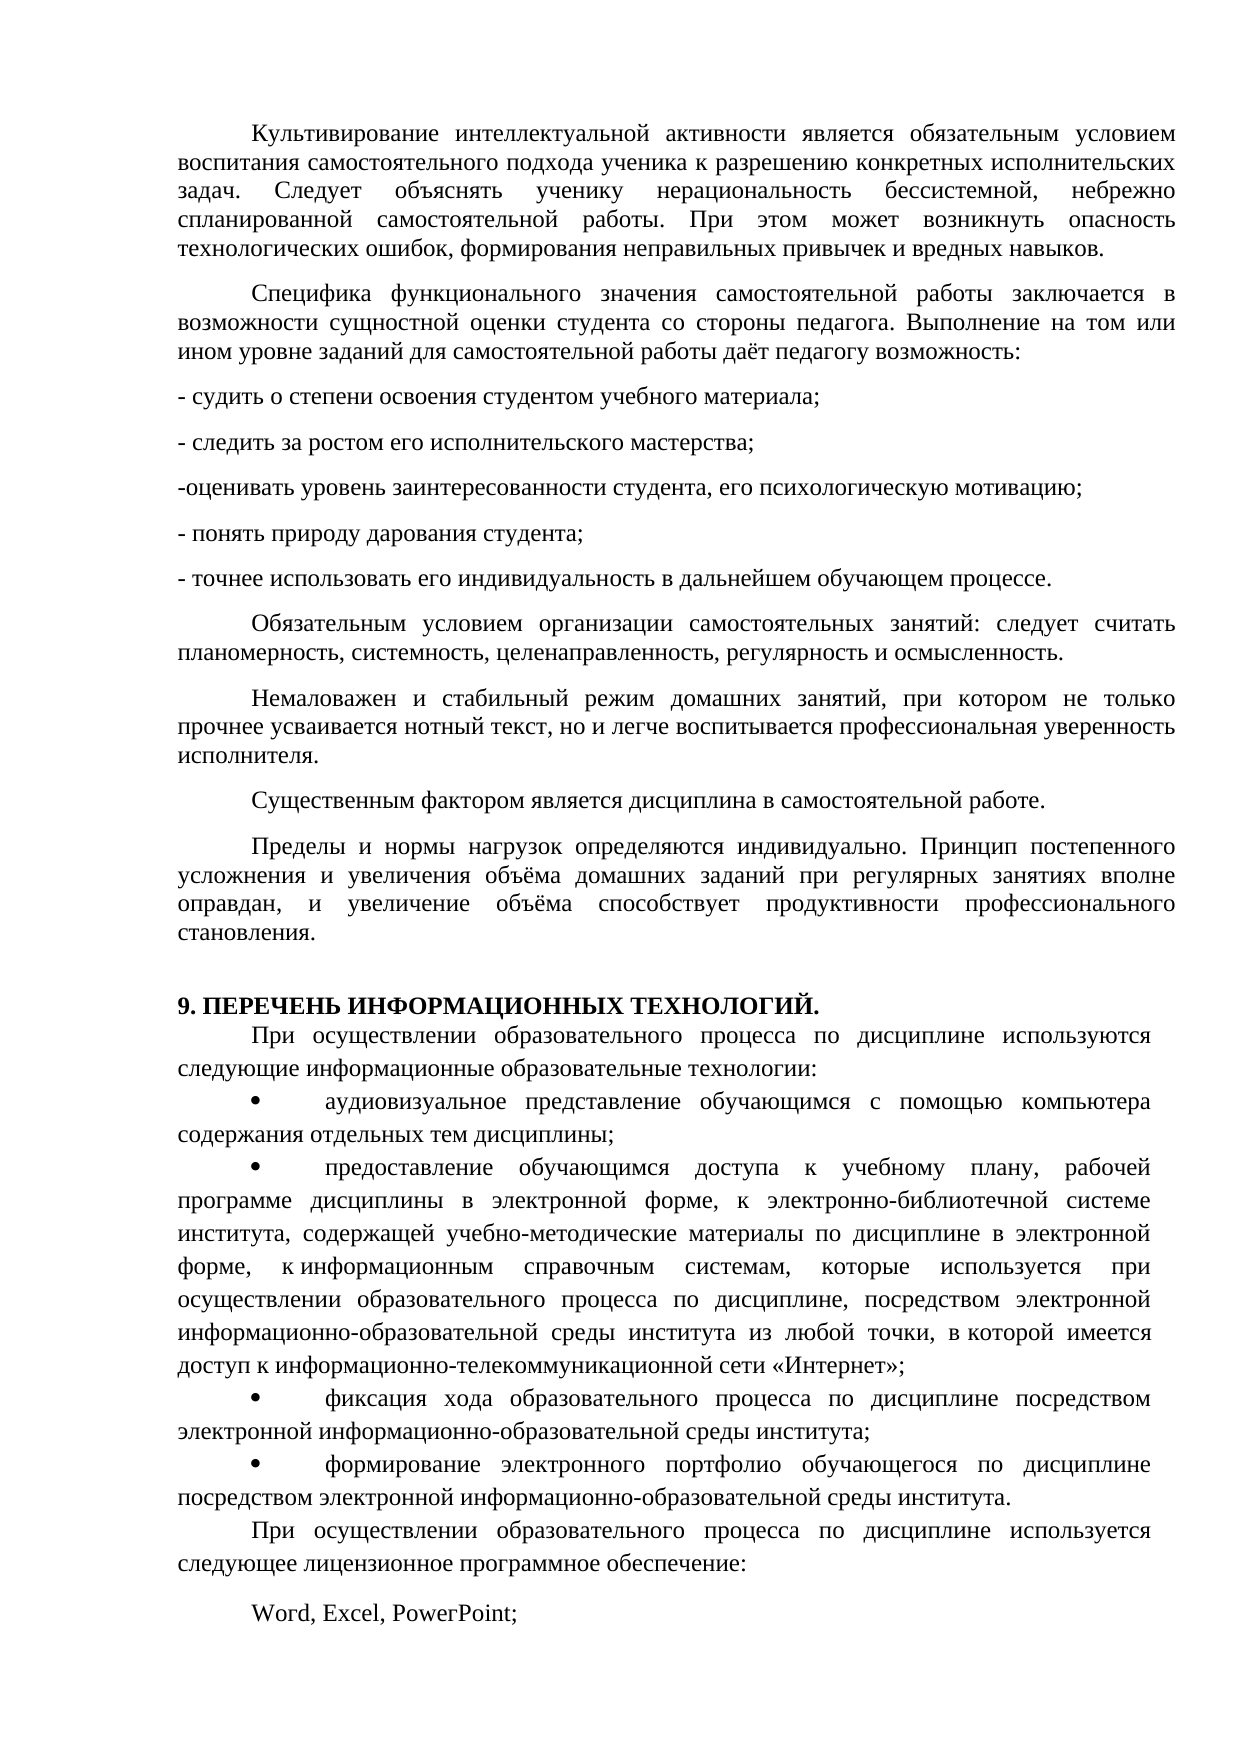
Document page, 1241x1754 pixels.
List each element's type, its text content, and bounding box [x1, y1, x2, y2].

text Немаловажен и стабильный режим домашних занятий, при котором не только прочнее усваивается нотный текст, но и легче воспитывается профессиональная уверенность исполнителя. [177, 683, 1176, 769]
text - точнее использовать его индивидуальность в дальнейшем обучающем процессе. [177, 563, 1176, 592]
text При осуществлении образовательного процесса по дисциплине используются следующие информационные образовательные технологии: [177, 1020, 1152, 1082]
text - понять природу дарования студента; [177, 518, 1176, 546]
text Обязательным условием организации самостоятельных занятий: следует считать планомерность, системность, целенаправленность, регулярность и осмысленность. [177, 608, 1176, 666]
text Wогd, Ехсеl, PowегРоint; [177, 1598, 1152, 1627]
text - судить о степени освоения студентом учебного материала; [177, 381, 1176, 410]
list формирование электронного портфолио обучающегося по дисциплине посредством электронной информационно-образовательной среды института. [177, 1449, 1152, 1511]
text - следить за ростом его исполнительского мастерства; [177, 427, 1176, 456]
text Культивирование интеллектуальной активности является обязательным условием воспитания самостоятельного подхода ученика к разрешению конкретных исполнительских задач. Следует объяснять ученику нерациональность бессистемной, небрежно спланированной самостоятельной работы. При этом может возникнуть опасность технологических ошибок, формирования неправильных привычек и вредных навыков. [177, 118, 1176, 262]
text Пределы и нормы нагрузок определяются индивидуально. Принцип постепенного усложнения и увеличения объёма домашних заданий при регулярных занятиях вполне оправдан, и увеличение объёма способствует продуктивности профессионального становления. [177, 831, 1176, 946]
list предоставление обучающимся доступа к учебному плану, рабочей программе дисциплины в электронной форме, к электронно-библиотечной системе института, содержащей учебно-методические материалы по дисциплине в электронной форме, к информационным справочным системам, которые используется при осуществлении образовательного процесса по дисциплине, посредством электронной информационно-образовательной среды института из любой точки, в которой имеется доступ к информационно-телекоммуникационной сети «Интернет»; [177, 1152, 1152, 1379]
list аудиовизуальное представление обучающимся с помощью компьютера содержания отдельных тем дисциплины; [177, 1086, 1152, 1148]
text 9. ПЕРЕЧЕНЬ ИНФОРМАЦИОННЫХ ТЕХНОЛОГИЙ. [177, 991, 1152, 1020]
list фиксация хода образовательного процесса по дисциплине посредством электронной информационно-образовательной среды института; [177, 1383, 1152, 1445]
text Существенным фактором является дисциплина в самостоятельной работе. [177, 786, 1176, 814]
text Специфика функционального значения самостоятельной работы заключается в возможности сущностной оценки студента со стороны педагога. Выполнение на том или ином уровне заданий для самостоятельной работы даёт педагогу возможность: [177, 278, 1176, 365]
text При осуществлении образовательного процесса по дисциплине используется следующее лицензионное программное обеспечение: [177, 1516, 1152, 1577]
text -оценивать уровень заинтересованности студента, его психологическую мотивацию; [177, 472, 1176, 501]
